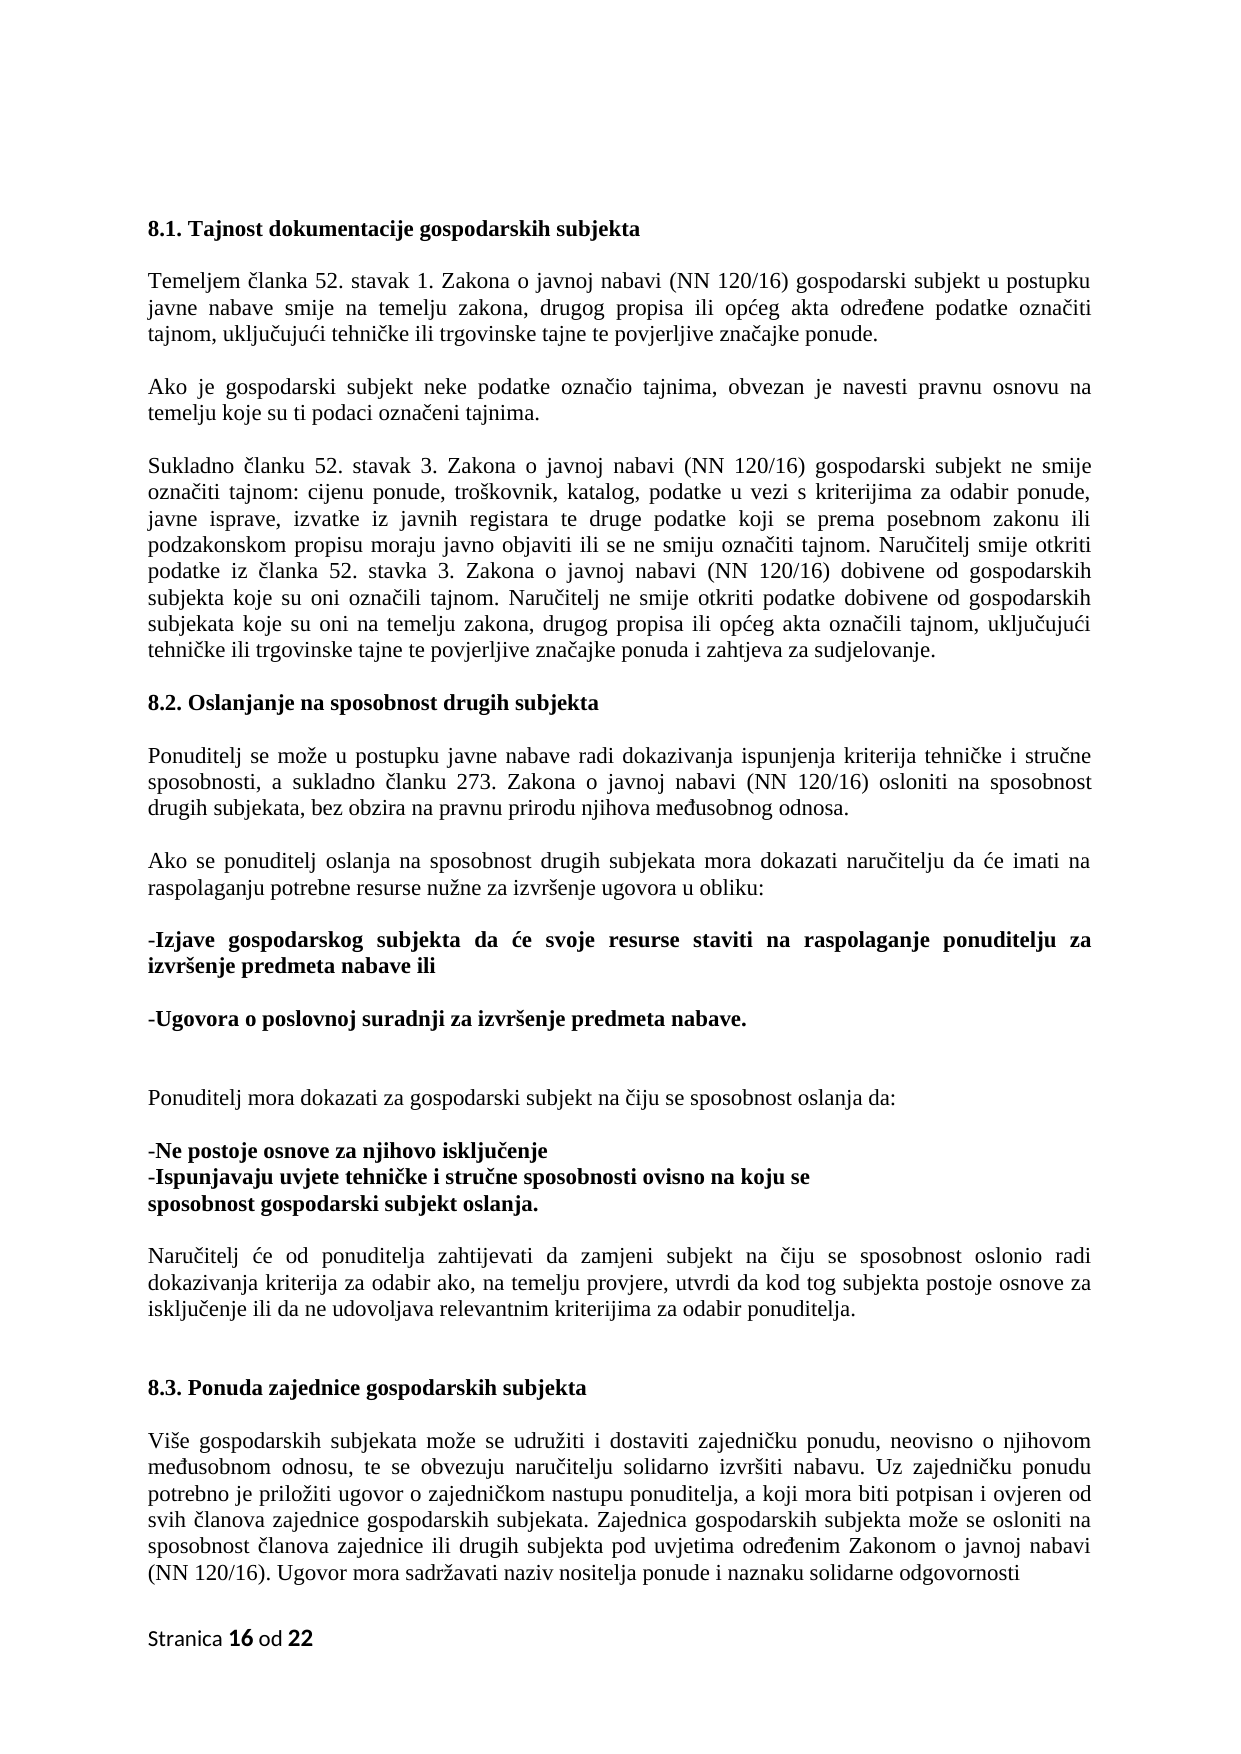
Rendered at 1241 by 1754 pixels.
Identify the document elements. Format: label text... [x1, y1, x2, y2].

text sposobnost gospodarski subjekt oslanja. [148, 1190, 1093, 1216]
text Ako je gospodarski subjekt neke podatke označio tajnima, obvezan je navesti pravnu osnovu na temelju koje su ti podaci označeni tajnima. [148, 373, 1093, 426]
text -Izjave gospodarskog subjekta da će svoje resurse staviti na raspolaganje ponuditelju za izvršenje predmeta nabave ili [148, 926, 1093, 979]
text Ako se ponuditelj oslanja na sposobnost drugih subjekata mora dokazati naručitelju da će imati na raspolaganju potrebne resurse nužne za izvršenje ugovora u obliku: [148, 847, 1093, 900]
text Naručitelj će od ponuditelja zahtijevati da zamjeni subjekt na čiju se sposobnost oslonio radi dokazivanja kriterija za odabir ako, na temelju provjere, utvrdi da kod tog subjekta postoje osnove za isključenje ili da ne udovoljava relevantnim kriterijima za odabir ponuditelja. [148, 1242, 1093, 1322]
text Temeljem članka 52. stavak 1. Zakona o javnoj nabavi (NN 120/16) gospodarski subjekt u postupku javne nabave smije na temelju zakona, drugog propisa ili općeg akta određene podatke označiti tajnom, uključujući tehničke ili trgovinske tajne te povjerljive značajke ponude. [148, 267, 1093, 346]
text 8.3. Ponuda zajednice gospodarskih subjekta [148, 1374, 1093, 1401]
text 8.2. Oslanjanje na sposobnost drugih subjekta [148, 689, 1093, 715]
text Više gospodarskih subjekata može se udružiti i dostaviti zajedničku ponudu, neovisno o njihovom međusobnom odnosu, te se obvezuju naručitelju solidarno izvršiti nabavu. Uz zajedničku ponudu potrebno je priložiti ugovor o zajedničkom nastupu ponuditelja, a koji mora biti potpisan i ovjeren od svih članova zajednice gospodarskih subjekata. Zajednica gospodarskih subjekta može se osloniti na sposobnost članova zajednice ili drugih subjekta pod uvjetima određenim Zakonom o javnoj nabavi (NN 120/16). Ugovor mora sadržavati naziv nositelja ponude i naznaku solidarne odgovornosti [148, 1427, 1093, 1585]
text -Ispunjavaju uvjete tehničke i stručne sposobnosti ovisno na koju se [148, 1163, 1093, 1190]
text -Ugovora o poslovnoj suradnji za izvršenje predmeta nabave. [148, 1005, 1093, 1032]
text Ponuditelj se može u postupku javne nabave radi dokazivanja ispunjenja kriterija tehničke i stručne sposobnosti, a sukladno članku 273. Zakona o javnoj nabavi (NN 120/16) osloniti na sposobnost drugih subjekata, bez obzira na pravnu prirodu njihova međusobnog odnosa. [148, 742, 1093, 821]
text Ponuditelj mora dokazati za gospodarski subjekt na čiju se sposobnost oslanja da: [148, 1084, 1093, 1111]
text Sukladno članku 52. stavak 3. Zakona o javnoj nabavi (NN 120/16) gospodarski subjekt ne smije označiti tajnom: cijenu ponude, troškovnik, katalog, podatke u vezi s kriterijima za odabir ponude, javne isprave, izvatke iz javnih registara te druge podatke koji se prema posebnom zakonu ili podzakonskom propisu moraju javno objaviti ili se ne smiju označiti tajnom. Naručitelj smije otkriti podatke iz članka 52. stavka 3. Zakona o javnoj nabavi (NN 120/16) dobivene od gospodarskih subjekta koje su oni označili tajnom. Naručitelj ne smije otkriti podatke dobivene od gospodarskih subjekata koje su oni na temelju zakona, drugog propisa ili općeg akta označili tajnom, uključujući tehničke ili trgovinske tajne te povjerljive značajke ponuda i zahtjeva za sudjelovanje. [148, 452, 1093, 663]
text -Ne postoje osnove za njihovo isključenje [148, 1137, 1093, 1163]
text 8.1. Tajnost dokumentacije gospodarskih subjekta [148, 215, 1093, 241]
